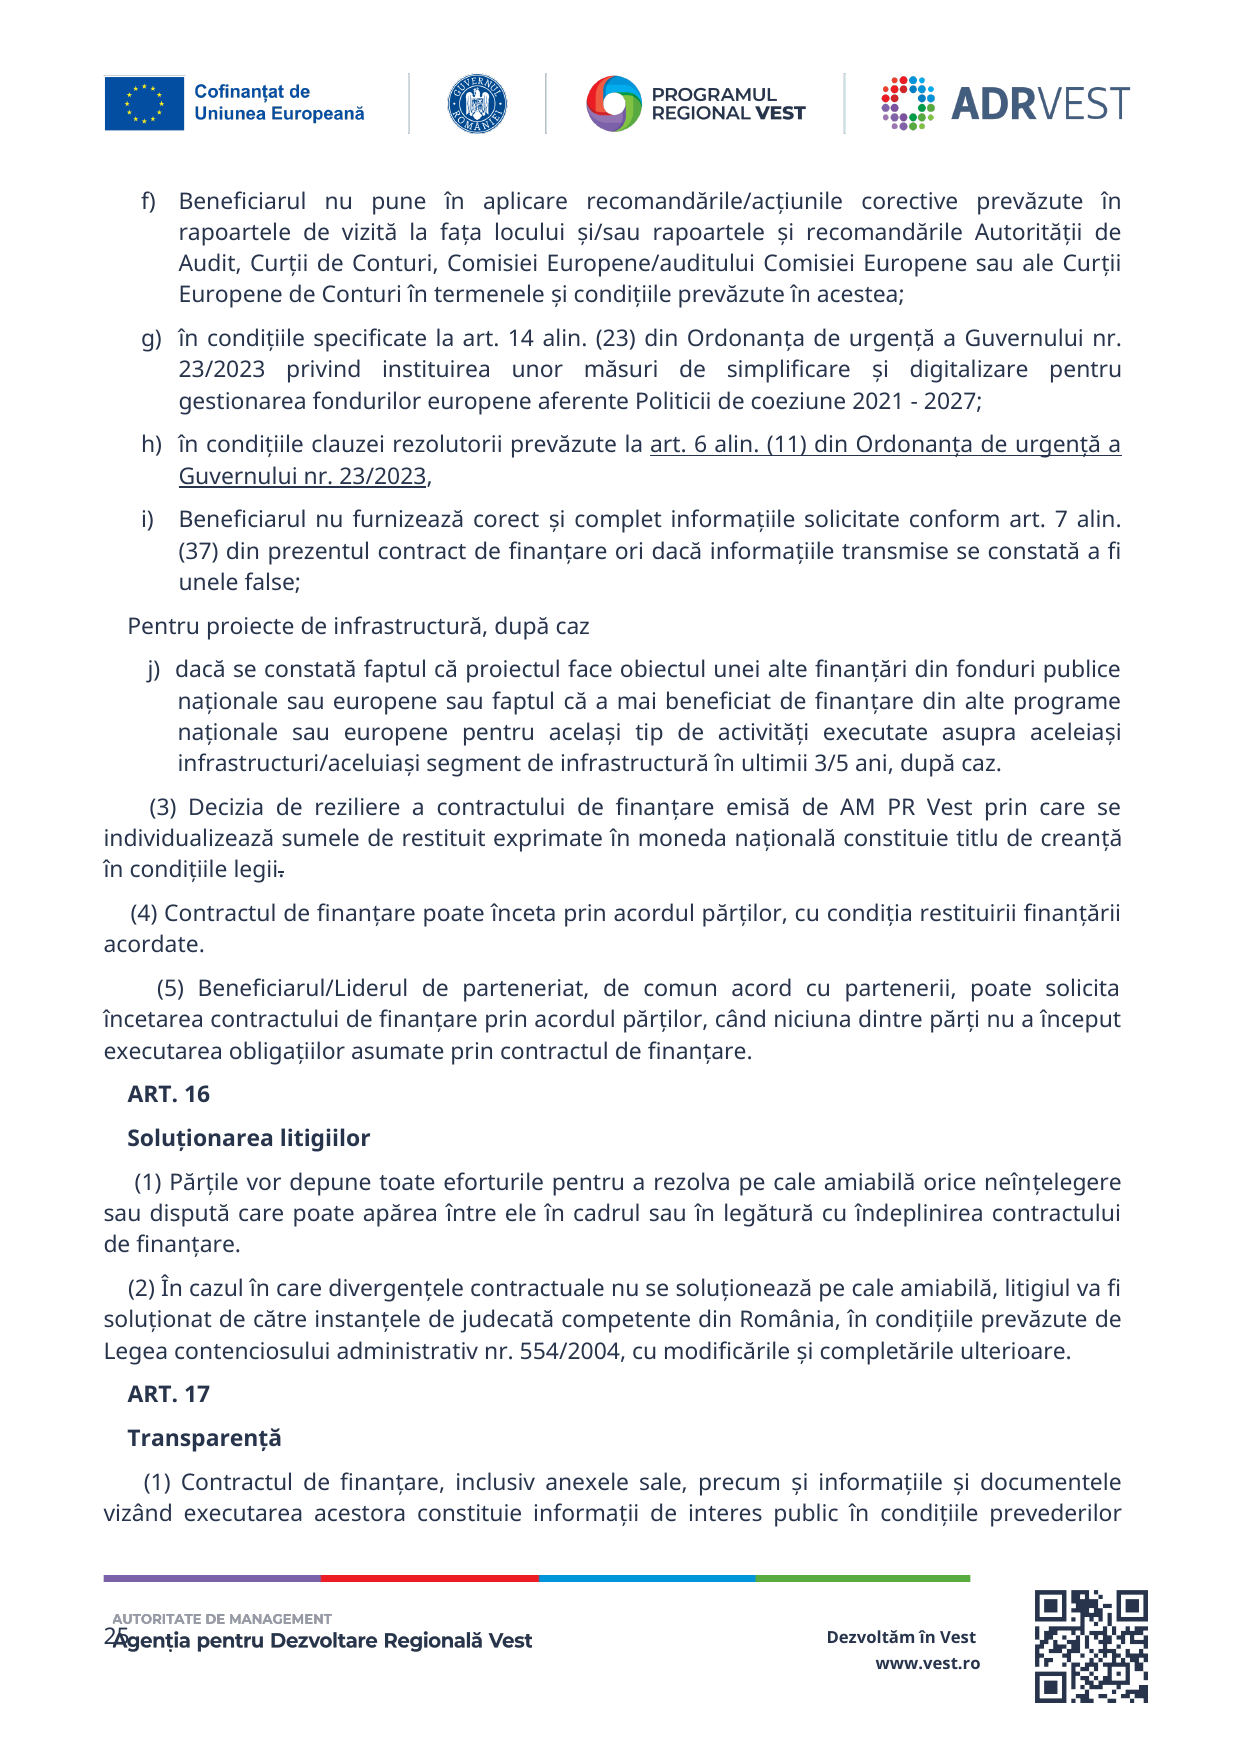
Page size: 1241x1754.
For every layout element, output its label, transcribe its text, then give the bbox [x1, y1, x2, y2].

list în condiţiile specificate la art. 14 alin. (23) din Ordonanţa de urgenţă a Guvernului nr. 23/2023 privind instituirea unor măsuri de simplificare şi digitalizare pentru gestionarea fondurilor europene aferente Politicii de coeziune 2021 - 2027; [141, 322, 1122, 416]
text Transparenţă [103, 1422, 1122, 1453]
text (3) Decizia de reziliere a contractului de finanţare emisă de AM PR Vest prin care se individualizează sumele de restituit exprimate în moneda naţională constituie titlu de creanţă în condiţiile legii. [103, 791, 1122, 884]
text (1) Părţile vor depune toate eforturile pentru a rezolva pe cale amiabilă orice neînţelegere sau dispută care poate apărea între ele în cadrul sau în legătură cu îndeplinirea contractului de finanţare. [103, 1166, 1122, 1259]
text Soluţionarea litigiilor [103, 1122, 1122, 1153]
picture [103, 73, 1131, 134]
text ART. 16 [103, 1078, 1122, 1109]
text (2) În cazul în care divergenţele contractuale nu se soluţionează pe cale amiabilă, litigiul va fi soluţionat de către instanţele de judecată competente din România, în condiţiile prevăzute de Legea contenciosului administrativ nr. 554/2004, cu modificările şi completările ulterioare. [103, 1272, 1122, 1366]
list Beneficiarul nu furnizează corect şi complet informaţiile solicitate conform art. 7 alin. (37) din prezentul contract de finanţare ori dacă informaţiile transmise se constată a fi unele false; [141, 503, 1122, 597]
text (4) Contractul de finanţare poate înceta prin acordul părţilor, cu condiţia restituirii finanţării acordate. [103, 897, 1122, 959]
text ART. 17 [103, 1378, 1122, 1409]
text j) dacă se constată faptul că proiectul face obiectul unei alte finanţări din fonduri publice naţionale sau europene sau faptul că a mai beneficiat de finanţare din alte programe naţionale sau europene pentru acelaşi tip de activităţi executate asupra aceleiaşi infrastructuri/aceluiaşi segment de infrastructură în ultimii 3/5 ani, după caz. [133, 653, 1122, 778]
list Beneficiarul nu pune în aplicare recomandările/acţiunile corective prevăzute în rapoartele de vizită la faţa locului şi/sau rapoartele şi recomandările Autorităţii de Audit, Curţii de Conturi, Comisiei Europene/auditului Comisiei Europene sau ale Curţii Europene de Conturi în termenele şi condiţiile prevăzute în acestea; [141, 184, 1122, 309]
list în condițiile clauzei rezolutorii prevăzute la art. 6 alin. (11) din Ordonanța de urgență a Guvernului nr. 23/2023, [141, 428, 1122, 491]
text Pentru proiecte de infrastructură, după caz [103, 609, 1122, 641]
text (5) Beneficiarul/Liderul de parteneriat, de comun acord cu partenerii, poate solicita încetarea contractului de finanţare prin acordul părţilor, când niciuna dintre părţi nu a început executarea obligaţiilor asumate prin contractul de finanţare. [103, 972, 1122, 1066]
picture [1026, 1581, 1157, 1712]
